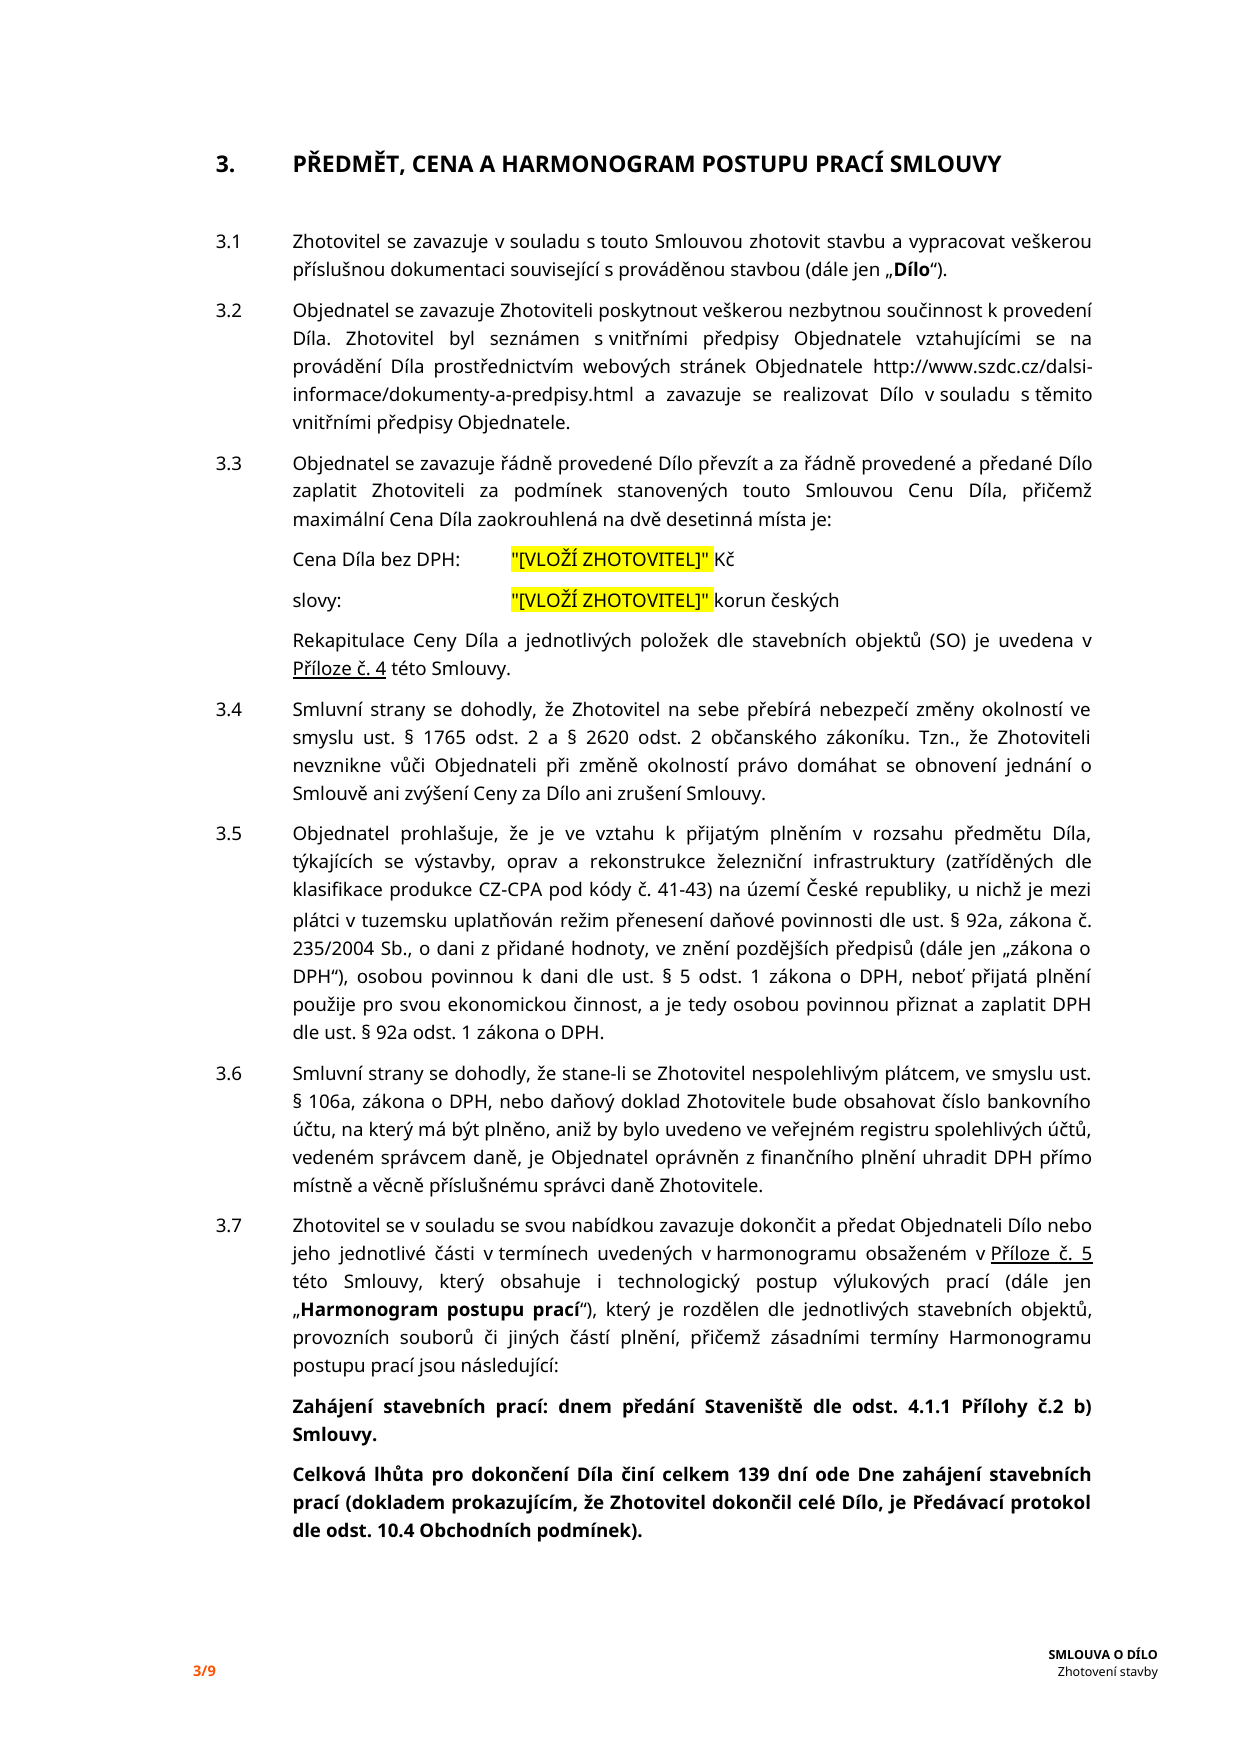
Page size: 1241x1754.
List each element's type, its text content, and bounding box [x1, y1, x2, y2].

text Zahájení stavebních prací: dnem předání Staveniště dle odst. 4.1.1 Přílohy č.2 b) Smlouvy. [292, 1393, 1093, 1447]
text Smluvní strany se dohodly, že Zhotovitel na sebe přebírá nebezpečí změny okolností ve smyslu ust. § 1765 odst. 2 a § 2620 odst. 2 občanského zákoníku. Tzn., že Zhotoviteli nevznikne vůči Objednateli při změně okolností právo domáhat se obnovení jednání o Smlouvě ani zvýšení Ceny za Dílo ani zrušení Smlouvy. [216, 696, 1093, 806]
text Rekapitulace Ceny Díla a jednotlivých položek dle stavebních objektů (SO) je uvedena v Příloze č. 4 této Smlouvy. [292, 627, 1093, 681]
text PŘEDMĚT, CENA A HARMONOGRAM POSTUPU PRACÍ SMLOUVY [216, 147, 1093, 179]
text Celková lhůta pro dokončení Díla činí celkem 139 dní ode Dne zahájení stavebních prací (dokladem prokazujícím, že Zhotovitel dokončil celé Dílo, je Předávací protokol dle odst. 10.4 Obchodních podmínek). [292, 1462, 1093, 1543]
text slovy: korun českých [714, 587, 1093, 612]
text Zhotovitel se zavazuje v souladu s touto Smlouvou zhotovit stavbu a vypracovat veškerou příslušnou dokumentaci související s prováděnou stavbou (dále jen „Dílo“). [216, 229, 1093, 282]
text Cena Díla bez DPH: Kč [714, 546, 1093, 572]
text Zhotovitel se v souladu se svou nabídkou zavazuje dokončit a předat Objednateli Dílo nebo jeho jednotlivé části v termínech uvedených v harmonogramu obsaženém v Příloze č. 5 této Smlouvy, který obsahuje i technologický postup výlukových prací (dále jen „Harmonogram postupu prací“), který je rozdělen dle jednotlivých stavebních objektů, provozních souborů či jiných částí plnění, přičemž zásadními termíny Harmonogramu postupu prací jsou následující: [216, 1212, 1093, 1378]
text Cena Díla bez DPH: Kč [292, 546, 511, 572]
text Objednatel se zavazuje Zhotoviteli poskytnout veškerou nezbytnou součinnost k provedení Díla. Zhotovitel byl seznámen s vnitřními předpisy Objednatele vztahujícími se na provádění Díla prostřednictvím webových stránek Objednatele http://www.szdc.cz/dalsi-informace/dokumenty-a-predpisy.html a zavazuje se realizovat Dílo v souladu s těmito vnitřními předpisy Objednatele. [216, 297, 1093, 435]
text Objednatel prohlašuje, že je ve vztahu k přijatým plněním v rozsahu předmětu Díla, týkajících se výstavby, oprav a rekonstrukce železniční infrastruktury (zatříděných dle klasifikace produkce CZ-CPA pod kódy č. 41-43) na území České republiky, u nichž je mezi plátci v tuzemsku uplatňován režim přenesení daňové povinnosti dle ust. § 92a, zákona č. 235/2004 Sb., o dani z přidané hodnoty, ve znění pozdějších předpisů (dále jen „zákona o DPH“), osobou povinnou k dani dle ust. § 5 odst. 1 zákona o DPH, neboť přijatá plnění použije pro svou ekonomickou činnost, a je tedy osobou povinnou přiznat a zaplatit DPH dle ust. § 92a odst. 1 zákona o DPH. [216, 821, 1093, 1045]
text Smluvní strany se dohodly, že stane-li se Zhotovitel nespolehlivým plátcem, ve smyslu ust. § 106a, zákona o DPH, nebo daňový doklad Zhotovitele bude obsahovat číslo bankovního účtu, na který má být plněno, aniž by bylo uvedeno ve veřejném registru spolehlivých účtů, vedeném správcem daně, je Objednatel oprávněn z finančního plnění uhradit DPH přímo místně a věcně příslušnému správci daně Zhotovitele. [216, 1060, 1093, 1197]
text Objednatel se zavazuje řádně provedené Dílo převzít a za řádně provedené a předané Dílo zaplatit Zhotoviteli za podmínek stanovených touto Smlouvou Cenu Díla, přičemž maximální Cena Díla zaokrouhlená na dvě desetinná místa je: [216, 450, 1093, 531]
text slovy: korun českých [292, 587, 511, 612]
